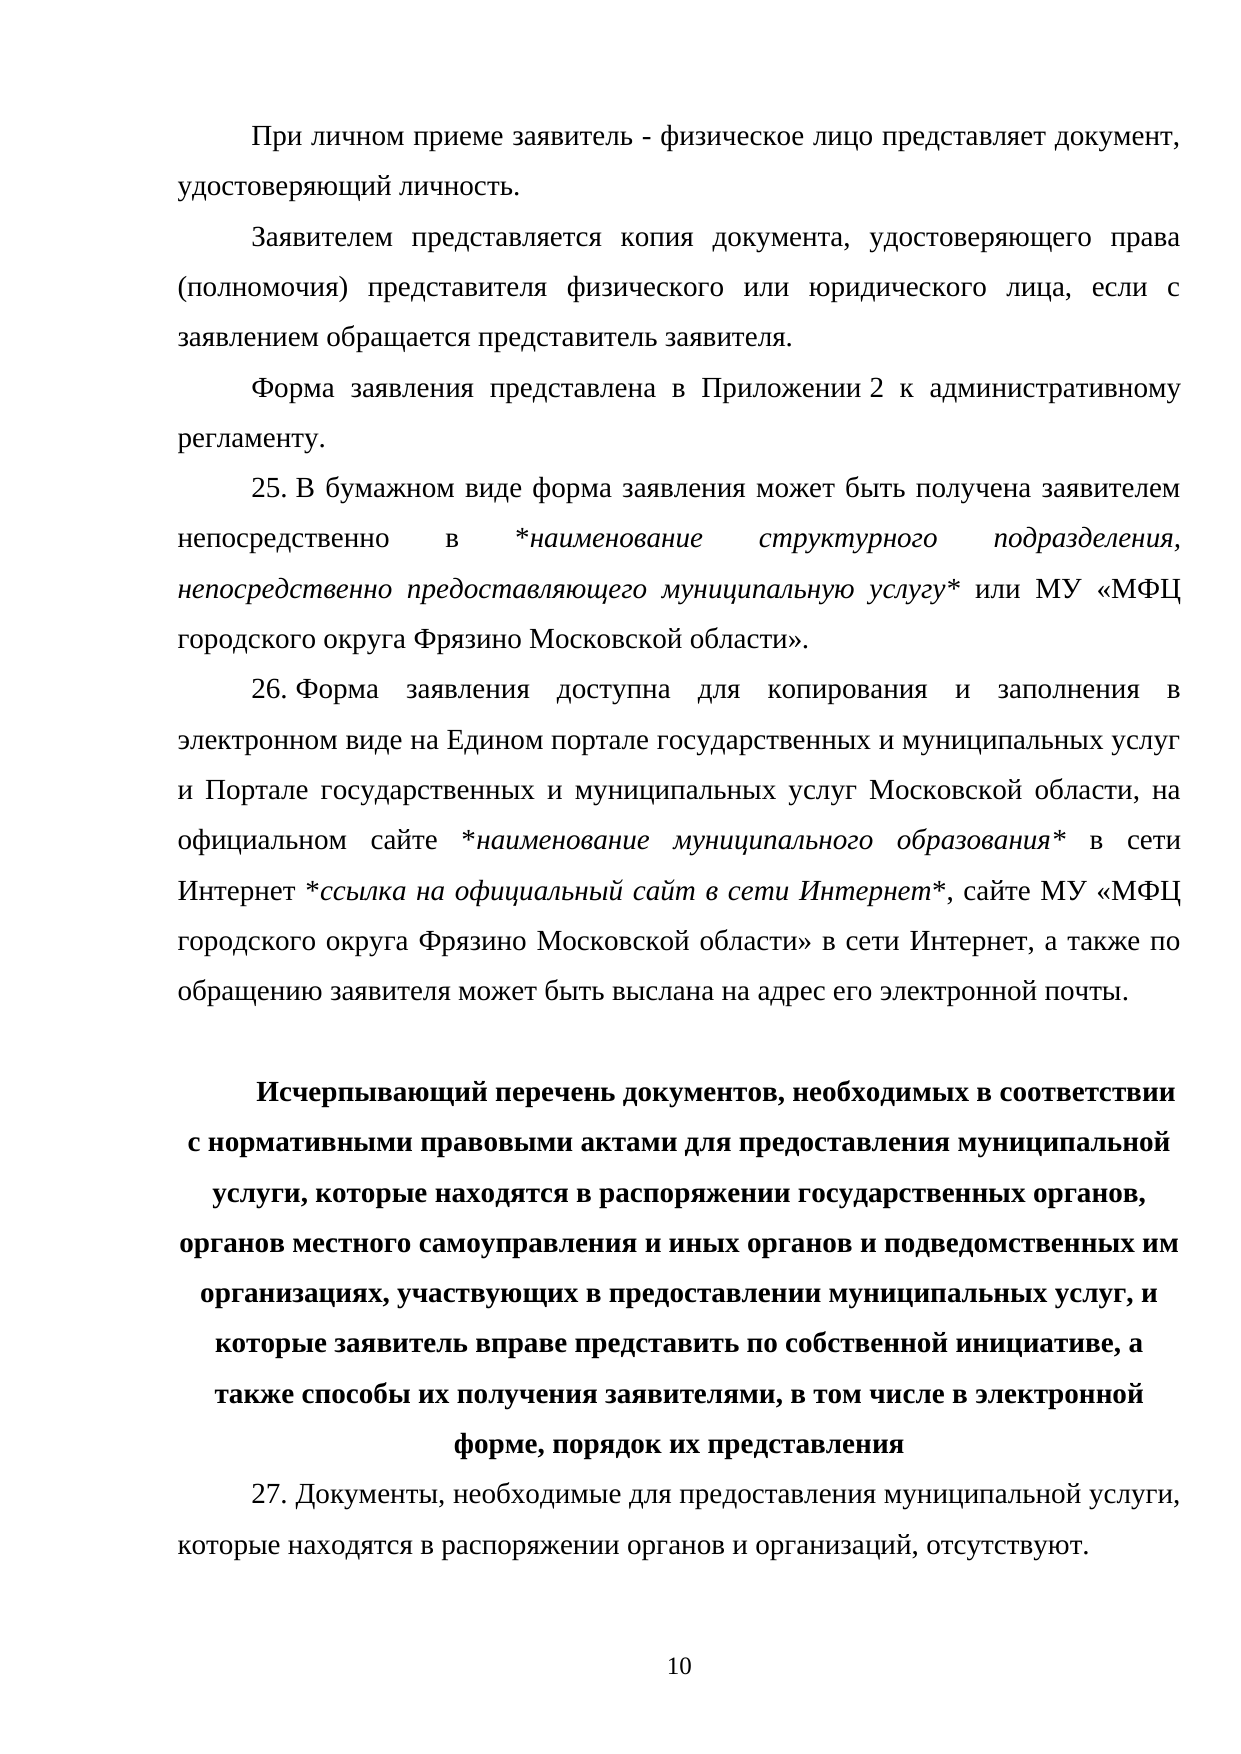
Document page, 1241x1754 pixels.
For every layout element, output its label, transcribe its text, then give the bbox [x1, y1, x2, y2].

list Документы, необходимые для предоставления муниципальной услуги, которые находятся в распоряжении органов и организаций, отсутствуют. [177, 1477, 1181, 1560]
text Заявителем представляется копия документа, удостоверяющего права (полномочия) представителя физического или юридического лица, если с заявлением обращается представитель заявителя. [177, 219, 1181, 353]
text Исчерпывающий перечень документов, необходимых в соответствии с нормативными правовыми актами для предоставления муниципальной услуги, которые находятся в распоряжении государственных органов, органов местного самоуправления и иных органов и подведомственных им организациях, участвующих в предоставлении муниципальных услуг, и которые заявитель вправе представить по собственной инициативе, а также способы их получения заявителями, в том числе в электронной форме, порядок их представления [177, 1074, 1181, 1460]
list В бумажном виде форма заявления может быть получена заявителем непосредственно в *наименование структурного подразделения, непосредственно предоставляющего муниципальную услугу* или МУ «МФЦ городского округа Фрязино Московской области». [177, 470, 1181, 655]
text При личном приеме заявитель - физическое лицо представляет документ, удостоверяющий личность. [177, 118, 1181, 202]
list Форма заявления доступна для копирования и заполнения в электронном виде на Едином портале государственных и муниципальных услуг и Портале государственных и муниципальных услуг Московской области, на официальном сайте *наименование муниципального образования* в сети Интернет *ссылка на официальный сайт в сети Интернет*, сайте МУ «МФЦ городского округа Фрязино Московской области» в сети Интернет, а также по обращению заявителя может быть выслана на адрес его электронной почты. [177, 672, 1181, 1007]
text Форма заявления представлена в Приложении 2 к административному регламенту. [177, 370, 1181, 453]
